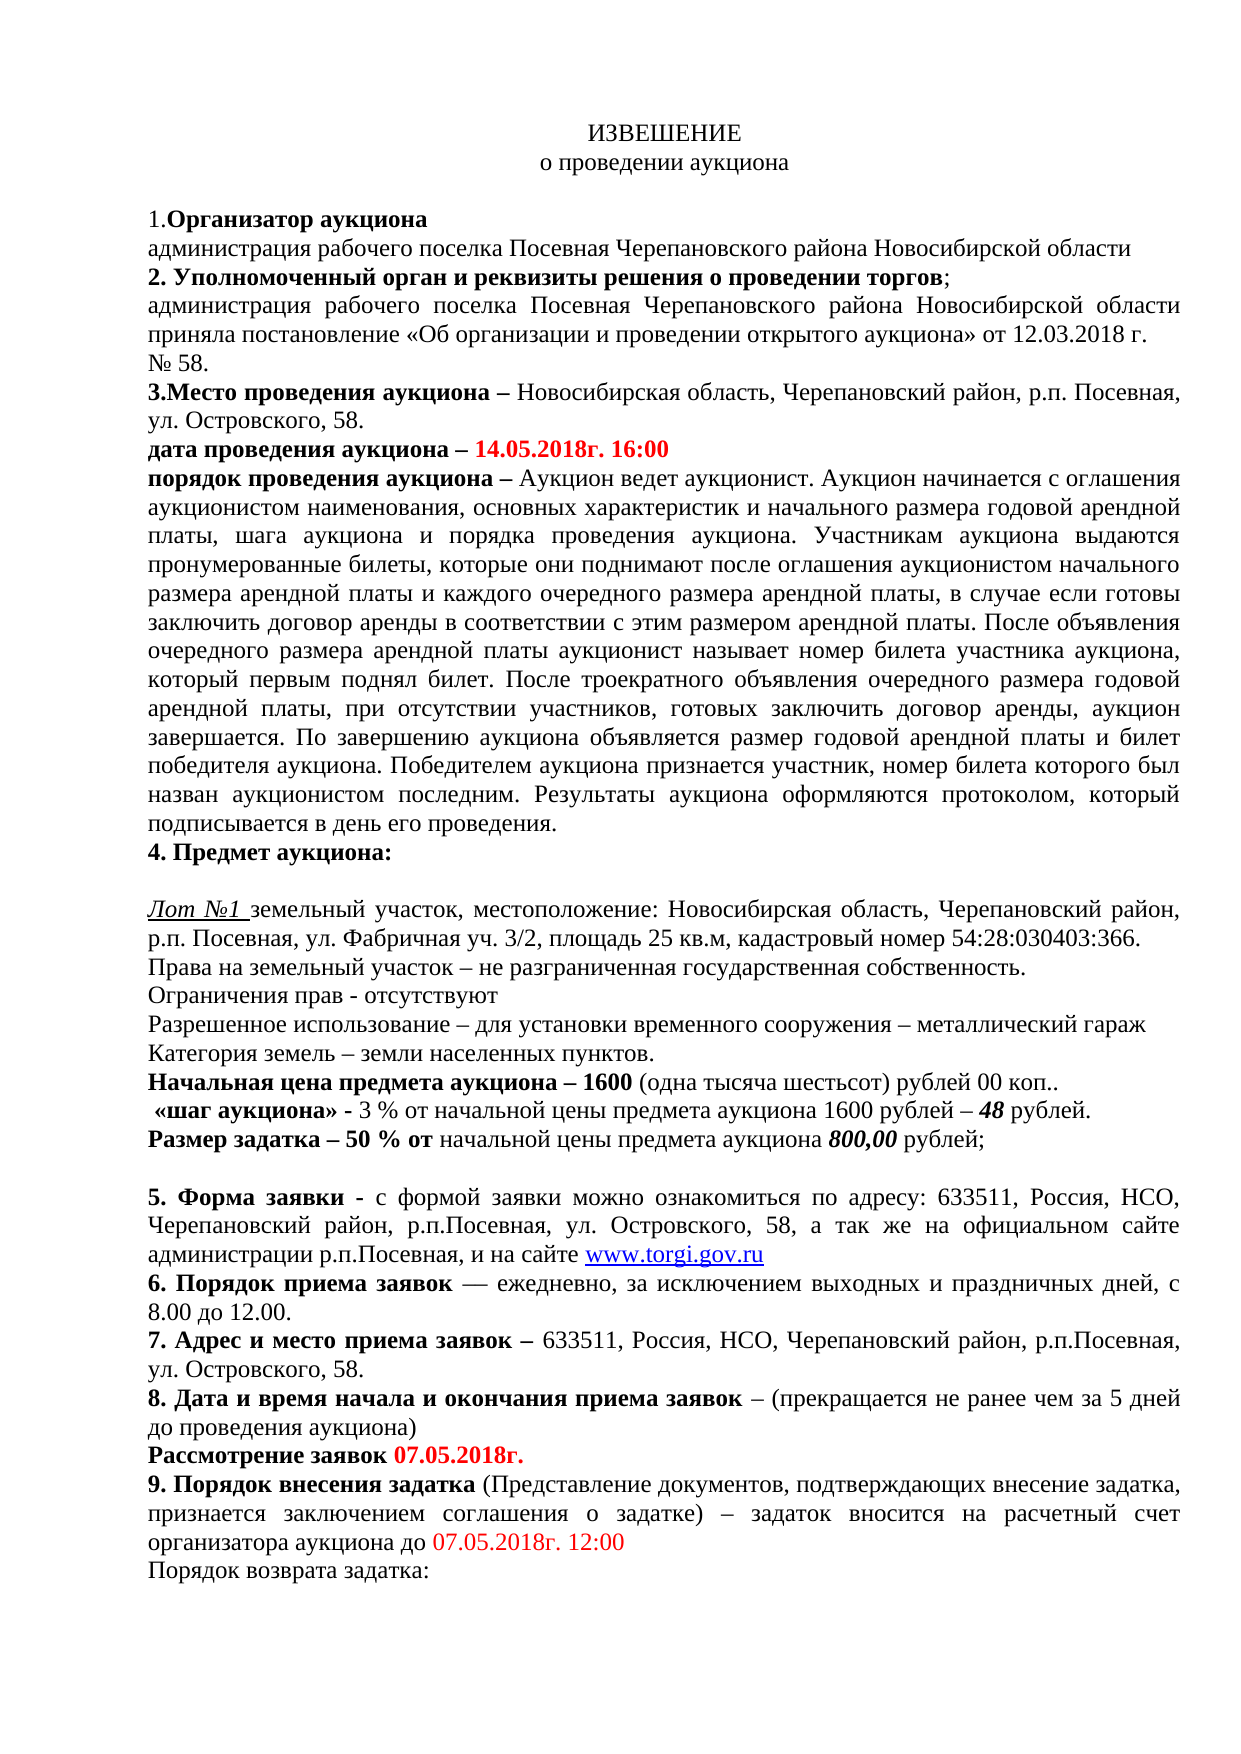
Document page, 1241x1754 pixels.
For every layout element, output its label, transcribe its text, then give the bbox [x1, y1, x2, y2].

text Права на земельный участок – не разграниченная государственная собственность. [148, 952, 1181, 981]
text администрация рабочего поселка Посевная Черепановского района Новосибирской области приняла постановление «Об организации и проведении открытого аукциона» от 12.03.2018 г. [148, 291, 1181, 348]
text 1.Организатор аукциона [148, 204, 1181, 233]
text 9. Порядок внесения задатка (Представление документов, подтверждающих внесение задатка, признается заключением соглашения о задатке) – задаток вносится на расчетный счет организатора аукциона до 07.05.2018г. 12:00 [148, 1469, 1181, 1556]
text Лот №1 земельный участок, местоположение: Новосибирская область, Черепановский район, р.п. Посевная, ул. Фабричная уч. 3/2, площадь 25 кв.м, кадастровый номер 54:28:030403:366. [148, 894, 1181, 952]
text 8. Дата и время начала и окончания приема заявок – (прекращается не ранее чем за 5 дней до проведения аукциона) [148, 1383, 1181, 1441]
text 3.Место проведения аукциона – Новосибирская область, Черепановский район, р.п. Посевная, ул. Островского, 58. [148, 377, 1181, 434]
text № 58. [148, 348, 1181, 377]
text ИЗВЕШЕНИЕ [148, 118, 1181, 147]
text Размер задатка – 50 % от начальной цены предмета аукциона 800,00 рублей; [148, 1124, 1181, 1153]
text Категория земель – земли населенных пунктов. [148, 1038, 1181, 1067]
text 7. Адрес и место приема заявок – 633511, Россия, НСО, Черепановский район, р.п.Посевная, ул. Островского, 58. [148, 1326, 1181, 1383]
text Разрешенное использование – для установки временного сооружения – металлический гараж [148, 1009, 1181, 1038]
text 5. Форма заявки - с формой заявки можно ознакомиться по адресу: 633511, Россия, НСО, Черепановский район, р.п.Посевная, ул. Островского, 58, а так же на официальном сайте администрации р.п.Посевная, и на сайте www.torgi.gov.ru [148, 1182, 1181, 1268]
text дата проведения аукциона – 14.05.2018г. 16:00 [148, 434, 1181, 463]
text порядок проведения аукциона – Аукцион ведет аукционист. Аукцион начинается с оглашения аукционистом наименования, основных характеристик и начального размера годовой арендной платы, шага аукциона и порядка проведения аукциона. Участникам аукциона выдаются пронумерованные билеты, которые они поднимают после оглашения аукционистом начального размера арендной платы и каждого очередного размера арендной платы, в случае если готовы заключить договор аренды в соответствии с этим размером арендной платы. После объявления очередного размера арендной платы аукционист называет номер билета участника аукциона, который первым поднял билет. После троекратного объявления очередного размера годовой арендной платы, при отсутствии участников, готовых заключить договор аренды, аукцион завершается. По завершению аукциона объявляется размер годовой арендной платы и билет победителя аукциона. Победителем аукциона признается участник, номер билета которого был назван аукционистом последним. Результаты аукциона оформляются протоколом, который подписывается в день его проведения. [148, 463, 1181, 837]
text Начальная цена предмета аукциона – 1600 (одна тысяча шестьсот) рублей 00 коп.. [148, 1067, 1181, 1096]
text Порядок возврата задатка: [148, 1556, 1181, 1584]
text «шаг аукциона» - 3 % от начальной цены предмета аукциона 1600 рублей – 48 рублей. [148, 1096, 1181, 1124]
text о проведении аукциона [148, 147, 1181, 176]
text Ограничения прав - отсутствуют [148, 981, 1181, 1009]
text 2. Уполномоченный орган и реквизиты решения о проведении торгов; [148, 262, 1181, 291]
text администрация рабочего поселка Посевная Черепановского района Новосибирской области [148, 233, 1181, 262]
text Рассмотрение заявок 07.05.2018г. [148, 1441, 1181, 1469]
text 6. Порядок приема заявок –– ежедневно, за исключением выходных и праздничных дней, с 8.00 до 12.00. [148, 1268, 1181, 1326]
text 4. Предмет аукциона: [148, 837, 1181, 866]
